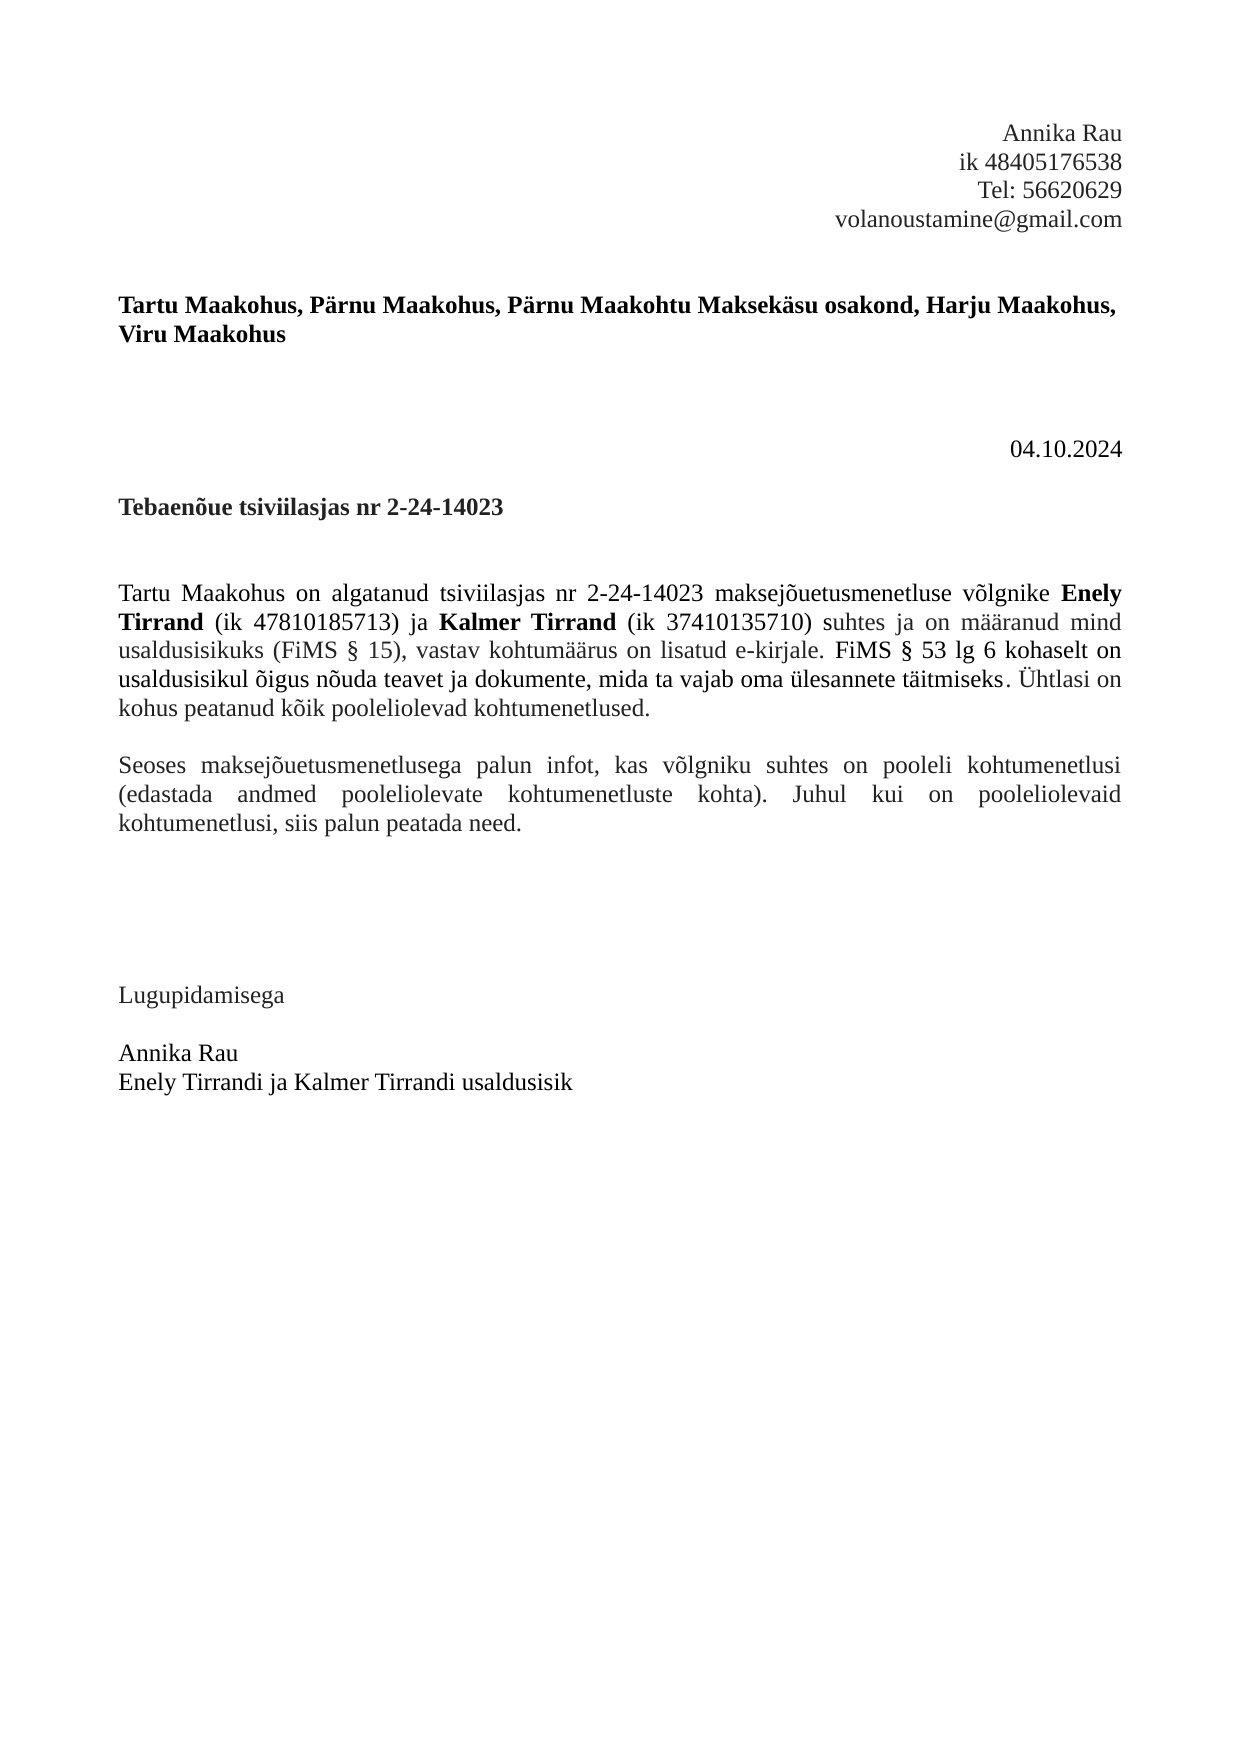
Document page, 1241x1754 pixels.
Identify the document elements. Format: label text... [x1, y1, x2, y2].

text Annika Rau [118, 118, 1122, 147]
text volanoustamine@gmail.com [118, 204, 1122, 233]
text Seoses maksejõuetusmenetlusega palun infot, kas võlgniku suhtes on pooleli kohtumenetlusi (edastada andmed pooleliolevate kohtumenetluste kohta). Juhul kui on pooleliolevaid kohtumenetlusi, siis palun peatada need. [118, 751, 1122, 837]
text Tartu Maakohus on algatanud tsiviilasjas nr 2-24-14023 maksejõuetusmenetluse võlgnike Enely Tirrand (ik 47810185713) ja Kalmer Tirrand (ik 37410135710) suhtes ja on määranud mind usaldusisikuks (FiMS § 15), vastav kohtumäärus on lisatud e-kirjale. FiMS § 53 lg 6 kohaselt on usaldusisikul õigus nõuda teavet ja dokumente, mida ta vajab oma ülesannete täitmiseks. Ühtlasi on kohus peatanud kõik pooleliolevad kohtumenetlused. [118, 578, 1122, 722]
text 04.10.2024 [118, 434, 1122, 463]
text ik 48405176538 [118, 147, 1122, 176]
text Annika Rau [118, 1038, 1122, 1067]
text Tartu Maakohus, Pärnu Maakohus, Pärnu Maakohtu Maksekäsu osakond, Harju Maakohus, Viru Maakohus [118, 291, 1122, 348]
text Tel: 56620629 [118, 176, 1122, 204]
text Lugupidamisega [118, 981, 1122, 1009]
text Enely Tirrandi ja Kalmer Tirrandi usaldusisik [118, 1067, 1122, 1096]
text Tebaenõue tsiviilasjas nr 2-24-14023 [118, 492, 1122, 521]
